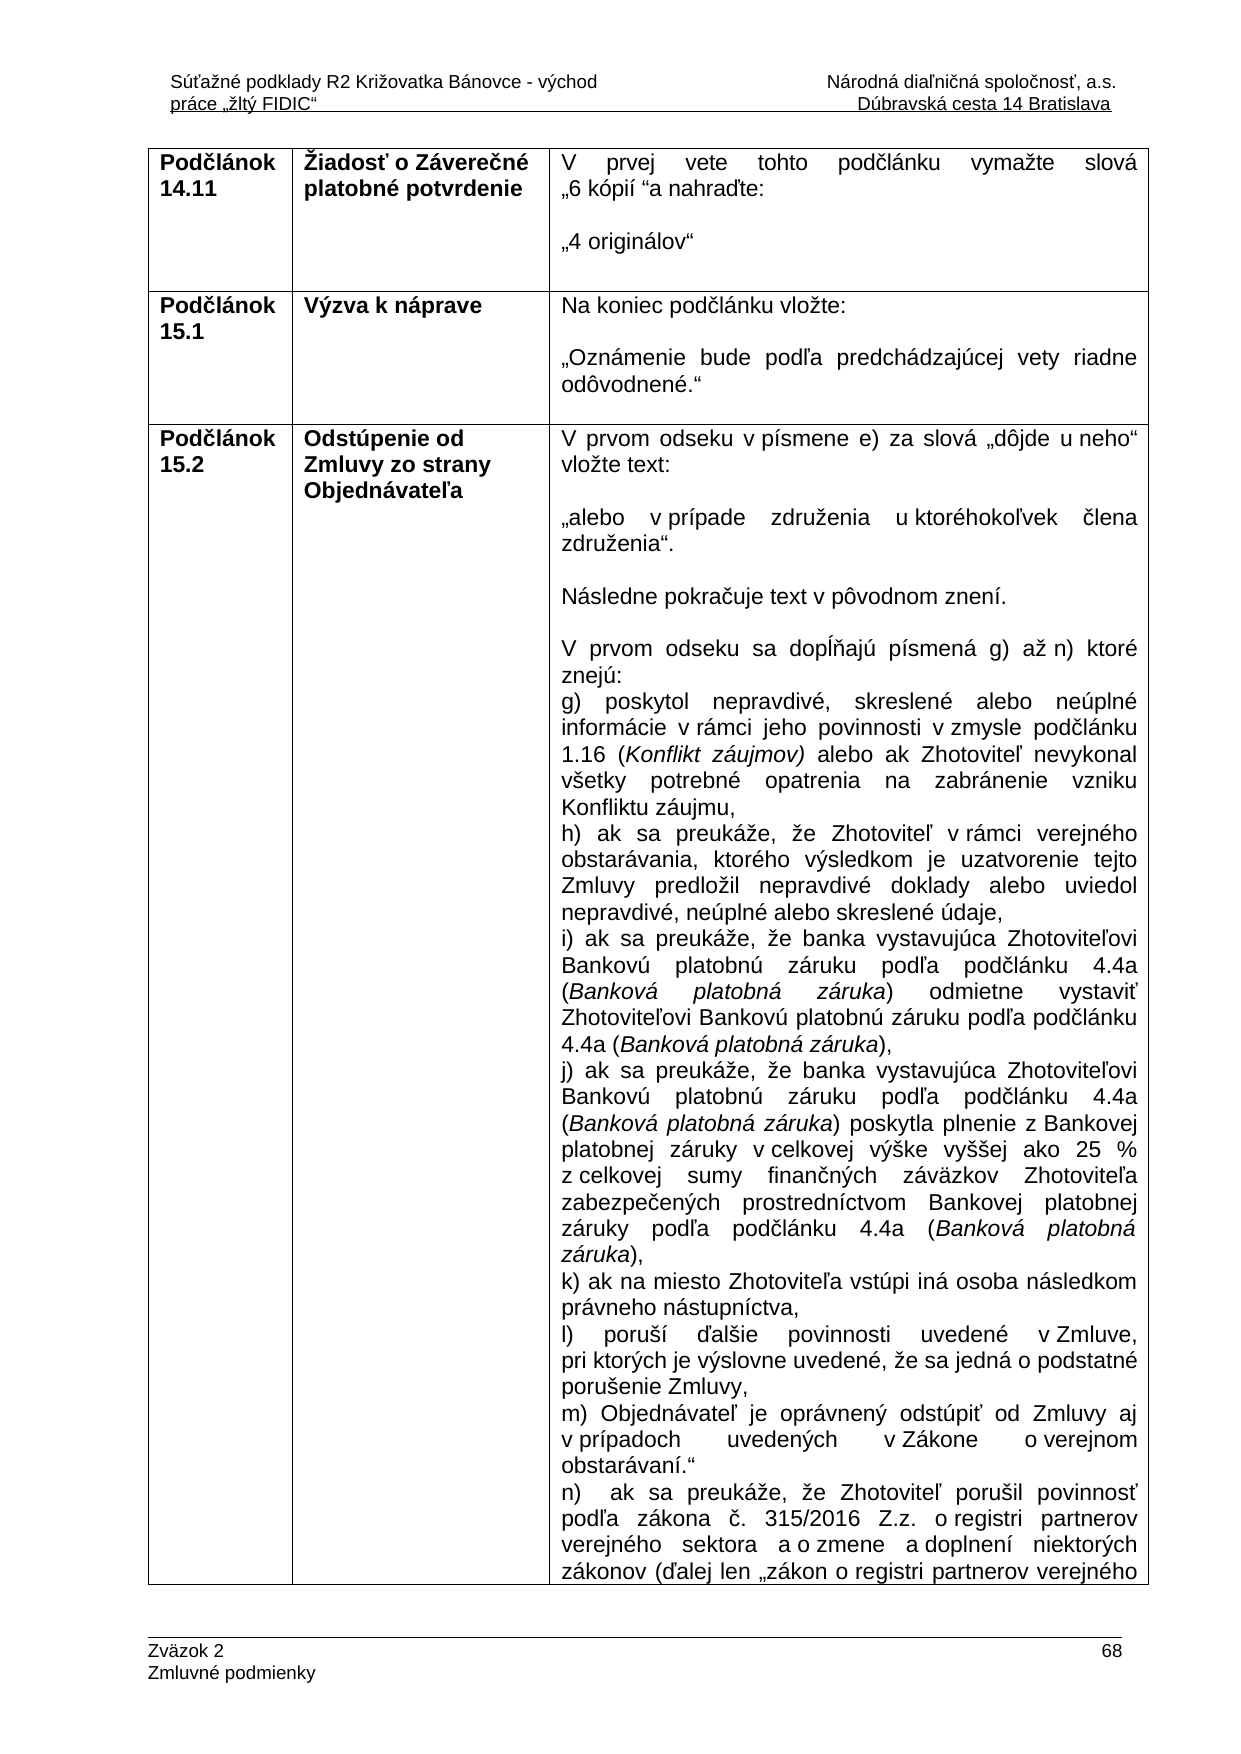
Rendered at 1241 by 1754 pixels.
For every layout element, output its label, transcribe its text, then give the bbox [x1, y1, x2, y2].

table_cell V prvej vete tohto podčlánku vymažte slová „6 kópií “a nahraďte: „4 originálov“ [550, 149, 1148, 291]
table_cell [550, 425, 1148, 1584]
table_cell Výzva k náprave [293, 292, 549, 423]
table_cell Podčlánok 14.11 [149, 149, 292, 291]
table_cell Žiadosť o Záverečné platobné potvrdenie [293, 149, 549, 291]
table_cell Podčlánok 15.1 [149, 292, 292, 423]
table_cell Na koniec podčlánku vložte: „Oznámenie bude podľa predchádzajúcej vety riadne odôvodnené.“ [550, 292, 1148, 423]
table_cell Podčlánok 15.2 [149, 425, 292, 1584]
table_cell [293, 425, 549, 1584]
